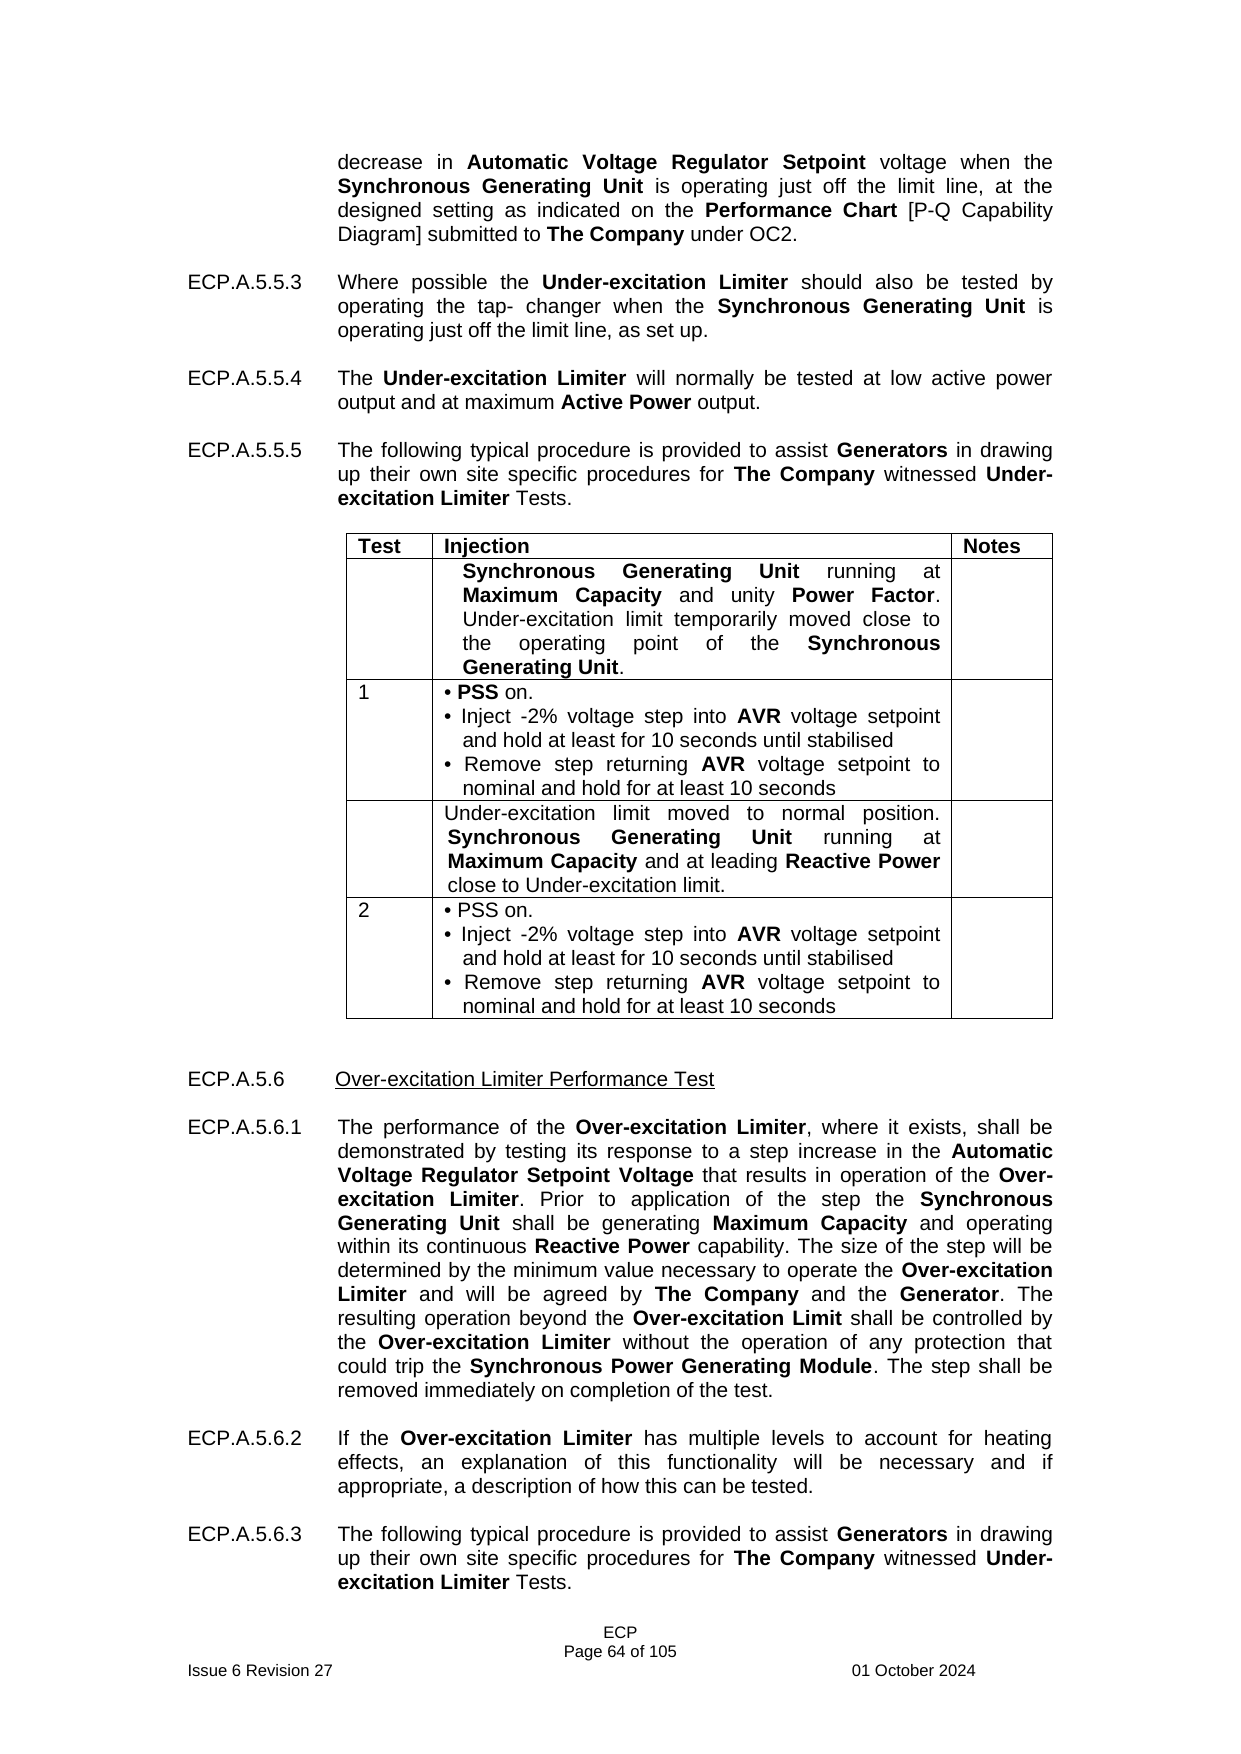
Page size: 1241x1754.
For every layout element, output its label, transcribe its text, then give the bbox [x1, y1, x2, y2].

table_header Notes [952, 534, 1052, 558]
table_cell Under-excitation limit moved to normal position. Synchronous Generating Unit running at Maximum Capacity and at leading Reactive Power close to Under-excitation limit. [433, 801, 951, 897]
text ECP.A.5.5.4 The Under-excitation Limiter will normally be tested at low active power output and at maximum Active Power output. [187, 366, 1053, 413]
text ECP.A.5.6.1 The performance of the Over-excitation Limiter, where it exists, shall be demonstrated by testing its response to a step increase in the Automatic Voltage Regulator Setpoint Voltage that results in operation of the Over-excitation Limiter. Prior to application of the step the Synchronous Generating Unit shall be generating Maximum Capacity and operating within its continuous Reactive Power capability. The size of the step will be determined by the minimum value necessary to operate the Over-excitation Limiter and will be agreed by The Company and the Generator. The resulting operation beyond the Over-excitation Limit shall be controlled by the Over-excitation Limiter without the operation of any protection that could trip the Synchronous Power Generating Module. The step shall be removed immediately on completion of the test. [187, 1114, 1053, 1402]
table_cell • PSS on. • Inject -2% voltage step into AVR voltage setpoint and hold at least for 10 seconds until stabilised • Remove step returning AVR voltage setpoint to nominal and hold for at least 10 seconds [433, 680, 951, 800]
table_cell [952, 801, 1052, 897]
table_cell [347, 801, 432, 897]
table_cell 1 [347, 680, 432, 800]
table_cell [952, 680, 1052, 800]
table_cell Synchronous Generating Unit running at Maximum Capacity and unity Power Factor. Under-excitation limit temporarily moved close to the operating point of the Synchronous Generating Unit. [433, 559, 951, 679]
table_cell 2 [347, 898, 432, 1018]
table_cell [347, 559, 432, 679]
table_cell [952, 898, 1052, 1018]
text ECP.A.5.6.2 If the Over-excitation Limiter has multiple levels to account for heating effects, an explanation of this functionality will be necessary and if appropriate, a description of how this can be tested. [187, 1426, 1053, 1498]
table_header Injection [433, 534, 951, 558]
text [187, 150, 1053, 246]
table_cell • PSS on. • Inject -2% voltage step into AVR voltage setpoint and hold at least for 10 seconds until stabilised • Remove step returning AVR voltage setpoint to nominal and hold for at least 10 seconds [433, 898, 951, 1018]
text ECP.A.5.6.3 The following typical procedure is provided to assist Generators in drawing up their own site specific procedures for The Company witnessed Under-excitation Limiter Tests. [187, 1522, 1053, 1594]
table_header Test [347, 534, 432, 558]
text ECP.A.5.5.3 Where possible the Under-excitation Limiter should also be tested by operating the tap- changer when the Synchronous Generating Unit is operating just off the limit line, as set up. [187, 270, 1053, 342]
subtitle ECP.A.5.6 Over-excitation Limiter Performance Test [187, 1067, 1053, 1091]
text ECP.A.5.5.5 The following typical procedure is provided to assist Generators in drawing up their own site specific procedures for The Company witnessed Under-excitation Limiter Tests. [187, 437, 1053, 509]
table_cell [952, 559, 1052, 679]
